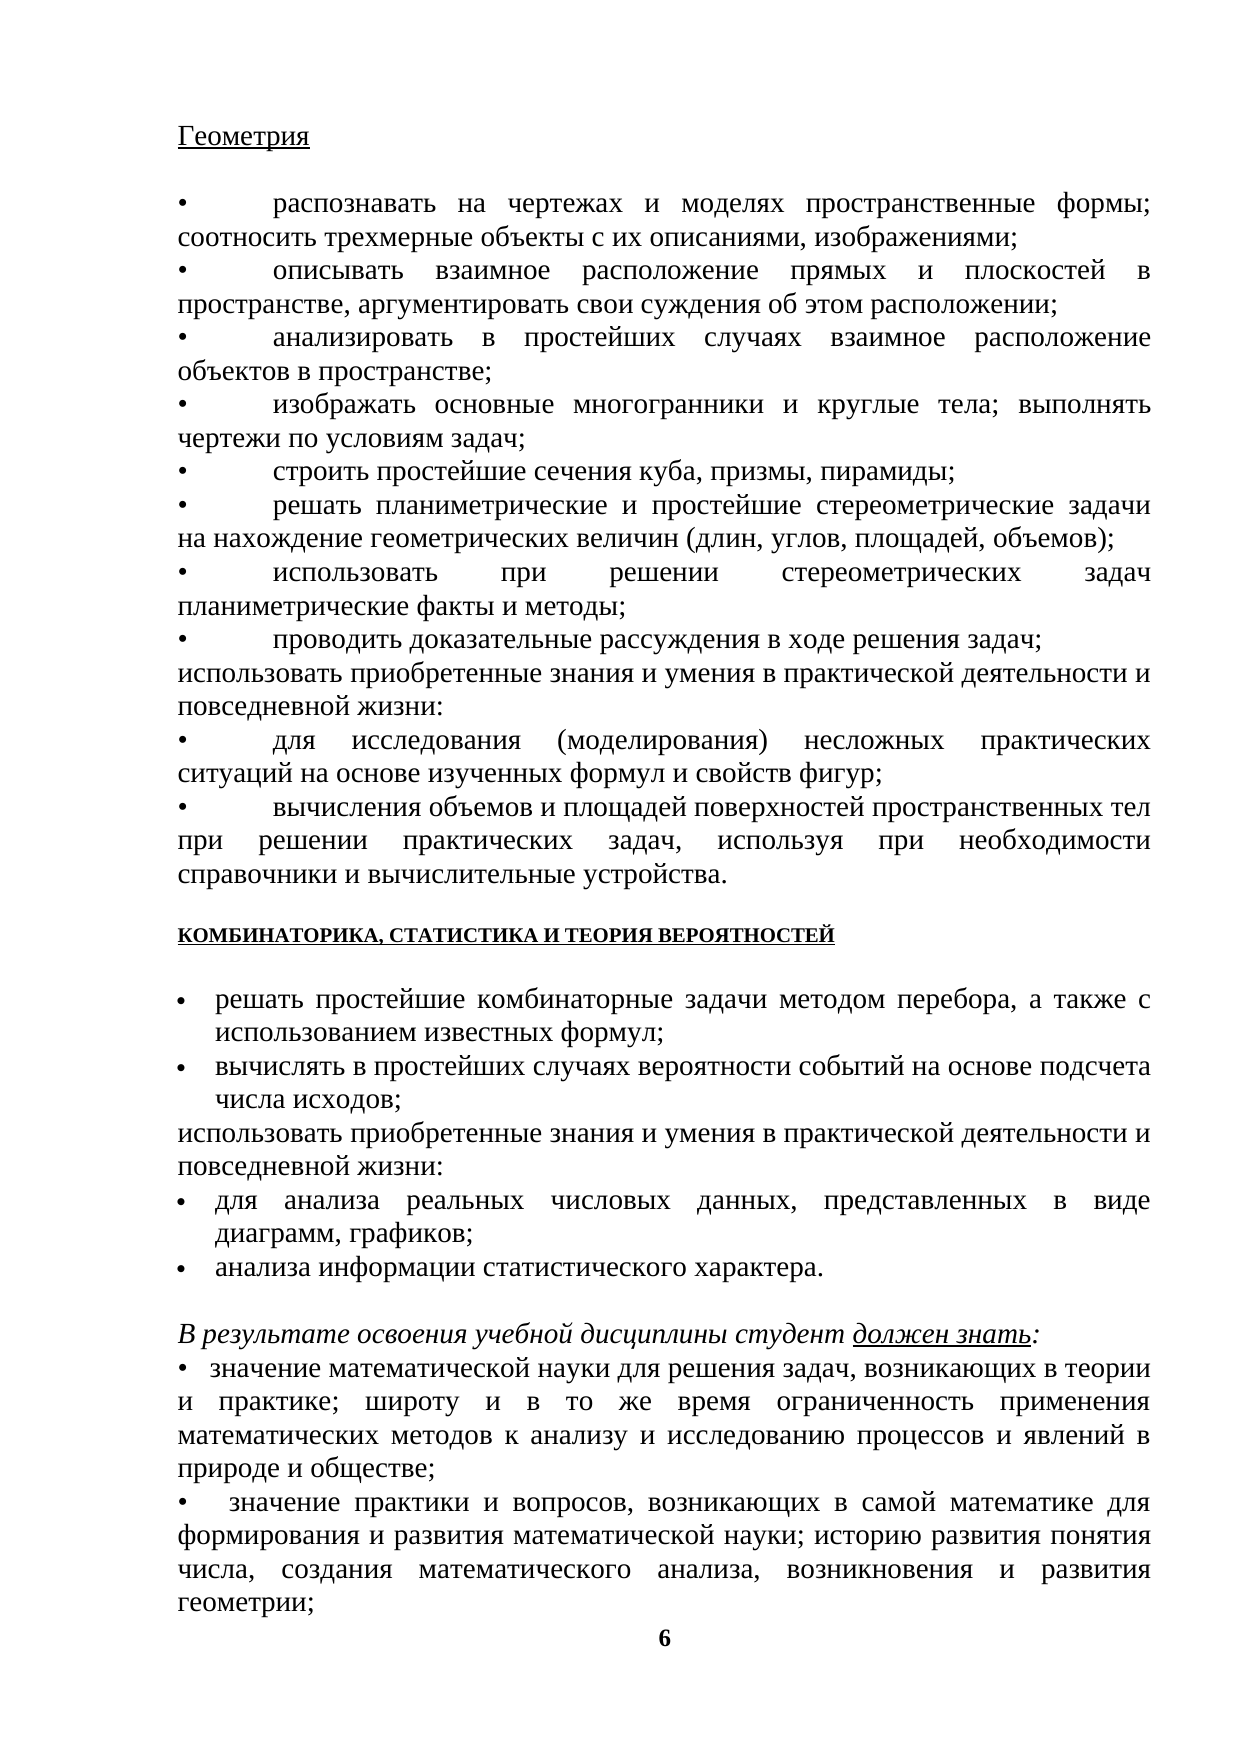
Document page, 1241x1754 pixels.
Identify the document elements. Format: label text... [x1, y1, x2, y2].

text • изображать основные многогранники и круглые тела; выполнять чертежи по условиям задач; [177, 386, 1152, 453]
text • распознавать на чертежах и моделях пространственные формы; соотносить трехмерные объекты с их описаниями, изображениями; [177, 185, 1152, 252]
text Геометрия [177, 118, 1152, 152]
list анализа информации статистического характера. [177, 1249, 1152, 1283]
text использовать приобретенные знания и умения в практической деятельности и повседневной жизни: [177, 655, 1152, 722]
list вычислять в простейших случаях вероятности событий на основе подсчета числа исходов; [177, 1048, 1152, 1115]
list для анализа реальных числовых данных, представленных в виде диаграмм, графиков; [177, 1182, 1152, 1249]
text • анализировать в простейших случаях взаимное расположение объектов в пространстве; [177, 319, 1152, 386]
text • для исследования (моделирования) несложных практических ситуаций на основе изученных формул и свойств фигур; [177, 722, 1152, 789]
text • строить простейшие сечения куба, призмы, пирамиды; [177, 453, 1152, 487]
text • описывать взаимное расположение прямых и плоскостей в пространстве, аргументировать свои суждения об этом расположении; [177, 252, 1152, 319]
text • значение практики и вопросов, возникающих в самой математике для формирования и развития математической науки; историю развития понятия числа, создания математического анализа, возникновения и развития геометрии; [177, 1484, 1152, 1618]
text использовать приобретенные знания и умения в практической деятельности и повседневной жизни: [177, 1115, 1152, 1182]
text • использовать при решении стереометрических задач планиметрические факты и методы; [177, 554, 1152, 621]
text В результате освоения учебной дисциплины студент должен знать: [177, 1316, 1152, 1350]
text КОМБИНАТОРИКА, СТАТИСТИКА И ТЕОРИЯ ВЕРОЯТНОСТЕЙ [177, 923, 1152, 947]
text • значение математической науки для решения задач, возникающих в теории и практике; широту и в то же время ограниченность применения математических методов к анализу и исследованию процессов и явлений в природе и обществе; [177, 1350, 1152, 1484]
text • проводить доказательные рассуждения в ходе решения задач; [177, 621, 1152, 655]
list решать простейшие комбинаторные задачи методом перебора, а также с использованием известных формул; [177, 981, 1152, 1048]
text • вычисления объемов и площадей поверхностей пространственных тел при решении практических задач, используя при необходимости справочники и вычислительные устройства. [177, 789, 1152, 889]
text • решать планиметрические и простейшие стереометрические задачи на нахождение геометрических величин (длин, углов, площадей, объемов); [177, 487, 1152, 554]
